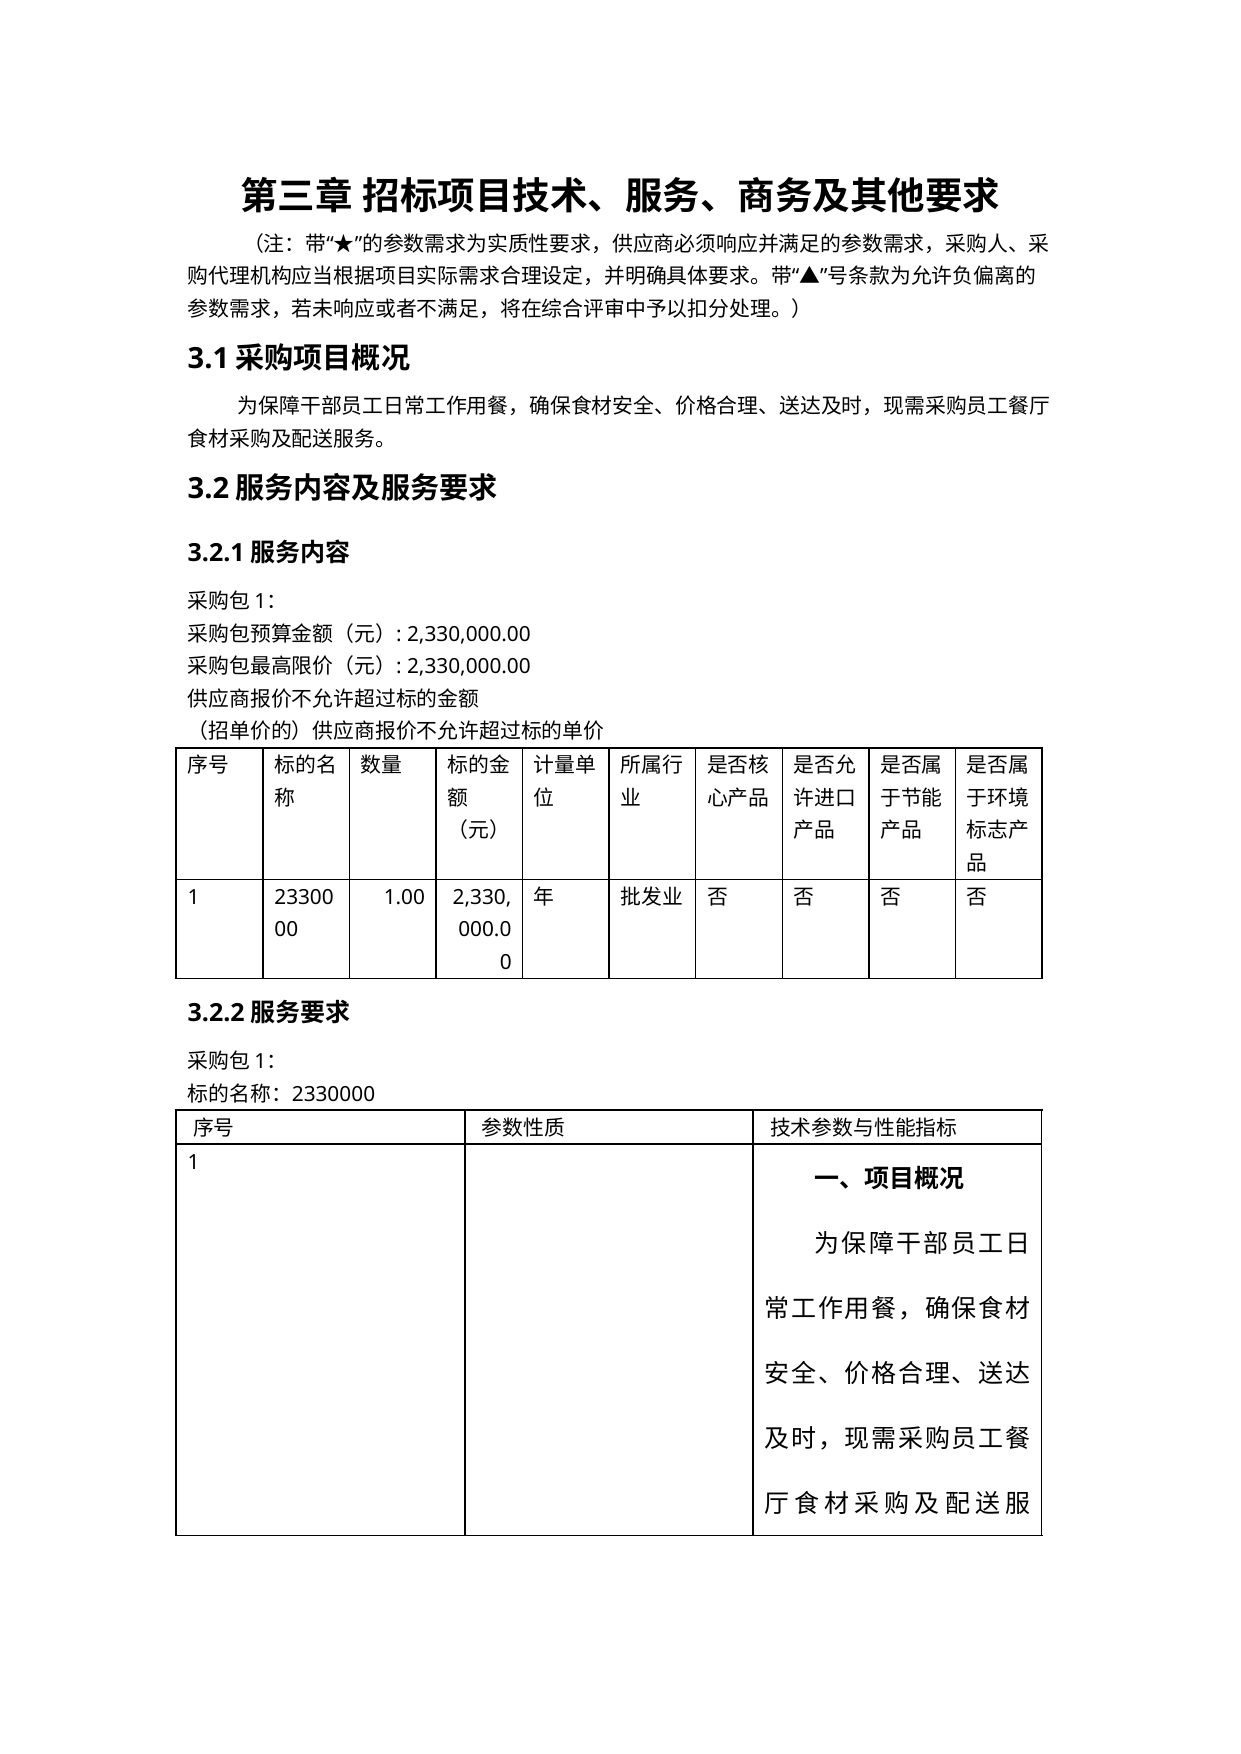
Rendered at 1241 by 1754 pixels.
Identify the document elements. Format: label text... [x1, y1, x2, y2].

table_cell 批发业 [610, 880, 695, 978]
table_header 是否核心产品 [696, 749, 782, 878]
table_cell 否 [870, 880, 955, 978]
table_header 标的金额 （元） [437, 749, 522, 878]
table_header 是否属于节能产品 [870, 749, 955, 878]
table_cell 否 [696, 880, 782, 978]
text 标的名称：2330000 [187, 1077, 1053, 1109]
table_header 计量单位 [523, 749, 608, 878]
table_cell 2,330,000.00 [437, 880, 522, 978]
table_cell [754, 1145, 1041, 1535]
table_cell 1.00 [350, 880, 435, 978]
text 供应商报价不允许超过标的金额 [187, 682, 1053, 714]
table_cell 1 [177, 1145, 464, 1535]
text 采购包1： [187, 584, 1053, 617]
table_header 是否属于环境标志产品 [956, 749, 1041, 878]
text 3.2.2服务要求 [187, 979, 1053, 1044]
text 3.1采购项目概况 [187, 324, 1053, 389]
text 采购包最高限价（元）: 2,330,000.00 [187, 649, 1053, 682]
table_cell 2330000 [264, 880, 349, 978]
table_header 序号 [177, 1111, 464, 1143]
table_cell [466, 1145, 752, 1535]
text 第三章 招标项目技术、服务、商务及其他要求 [187, 162, 1053, 227]
table_header 是否允许进口产品 [783, 749, 868, 878]
table_cell 1 [177, 880, 262, 978]
table_header 技术参数与性能指标 [754, 1111, 1041, 1143]
text 采购包1： [187, 1044, 1053, 1077]
text 3.2.1服务内容 [187, 519, 1053, 584]
text 3.2服务内容及服务要求 [187, 454, 1053, 519]
text （招单价的）供应商报价不允许超过标的单价 [187, 714, 1053, 747]
table_header 参数性质 [466, 1111, 752, 1143]
table_cell 年 [523, 880, 608, 978]
table_header 序号 [177, 749, 262, 878]
table_header 标的名称 [264, 749, 349, 878]
text 为保障干部员工日常工作用餐，确保食材安全、价格合理、送达及时，现需采购员工餐厅食材采购及配送服务。 [187, 389, 1053, 454]
table_cell 否 [956, 880, 1041, 978]
table_header 数量 [350, 749, 435, 878]
table_header 所属行业 [610, 749, 695, 878]
text （注：带“★”的参数需求为实质性要求，供应商必须响应并满足的参数需求，采购人、采购代理机构应当根据项目实际需求合理设定，并明确具体要求。带“▲”号条款为允许负偏离的参数需求，若未响应或者不满足，将在综合评审中予以扣分处理。） [187, 227, 1053, 324]
text 采购包预算金额（元）: 2,330,000.00 [187, 617, 1053, 649]
table_cell 否 [783, 880, 868, 978]
